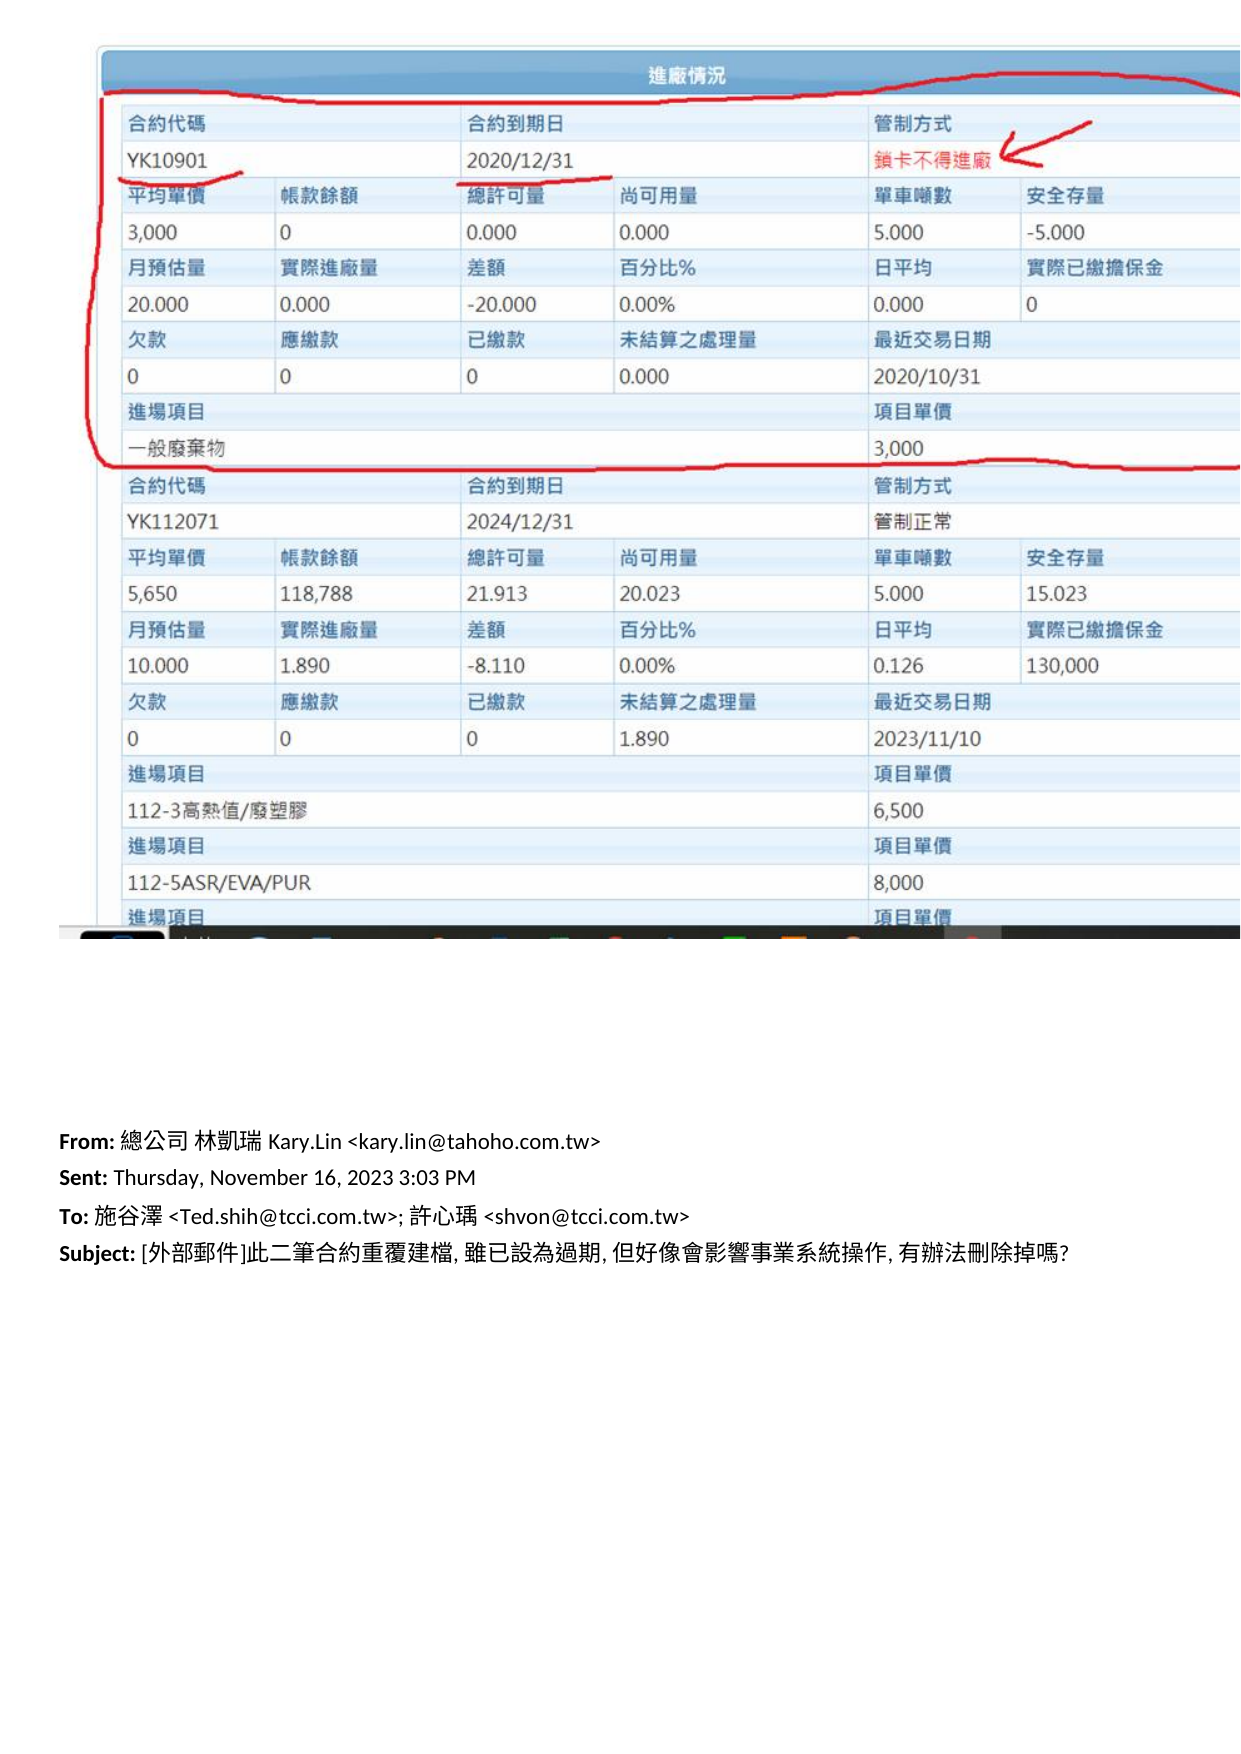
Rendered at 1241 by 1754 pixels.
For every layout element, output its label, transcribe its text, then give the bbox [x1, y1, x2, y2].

text From: 總公司 林凱瑞 Kary.Lin <kary.lin@tahoho.com.tw> Sent: Thursday, November 16, 2023 3:03 PM To: 施谷澤 <Ted.shih@tcci.com.tw>; 許心瑀 <shvon@tcci.com.tw> Subject: [外部郵件]此二筆合約重覆建檔, 雖已設為過期, 但好像會影響事業系統操作, 有辦法刪除掉嗎? [59, 1121, 1216, 1271]
picture [59, 33, 1241, 939]
